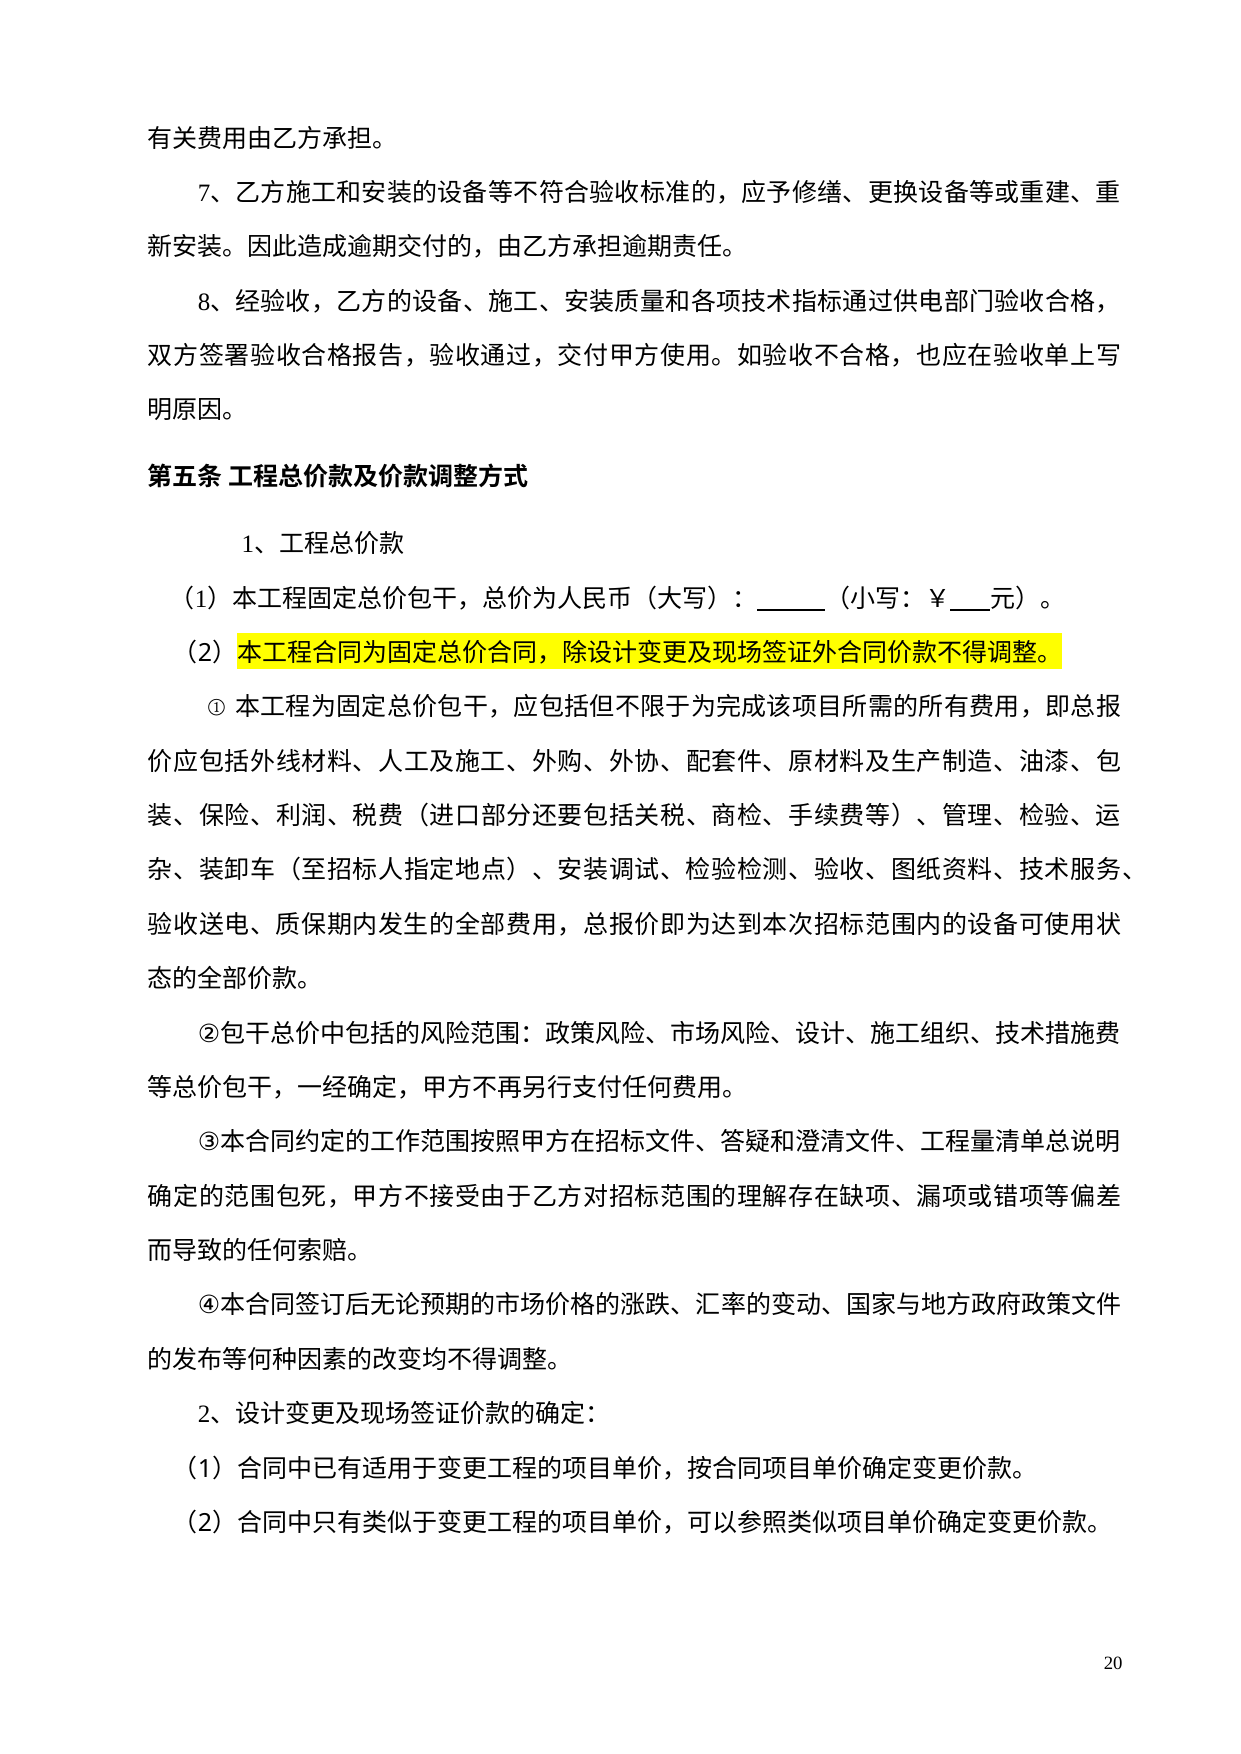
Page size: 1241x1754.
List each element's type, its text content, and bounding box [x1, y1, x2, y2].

list 本工程为固定总价包干，应包括但不限于为完成该项目所需的所有费用，即总报价应包括外线材料、人工及施工、外购、外协、配套件、原材料及生产制造、油漆、包装、保险、利润、税费（进口部分还要包括关税、商检、手续费等）、管理、检验、运杂、装卸车（至招标人指定地点）、安装调试、检验检测、验收、图纸资料、技术服务、验收送电、质保期内发生的全部费用，总报价即为达到本次招标范围内的设备可使用状态的全部价款。 [148, 687, 1122, 995]
text （1）合同中已有适用于变更工程的项目单价，按合同项目单价确定变更价款。 [148, 1448, 1122, 1484]
list 本工程固定总价包干，总价为人民币（大写）： （小写：￥ 元）。 [148, 578, 1122, 614]
list 工程总价款 [241, 524, 1122, 560]
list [148, 118, 1122, 154]
text ④本合同签订后无论预期的市场价格的涨跌、汇率的变动、国家与地方政府政策文件的发布等何种因素的改变均不得调整。 [148, 1285, 1122, 1376]
list 工程总价款及价款调整方式 [148, 457, 1122, 493]
list 设计变更及现场签证价款的确定： [148, 1394, 1122, 1430]
list 经验收，乙方的设备、施工、安装质量和各项技术指标通过供电部门验收合格，双方签署验收合格报告，验收通过，交付甲方使用。如验收不合格，也应在验收单上写明原因。 [148, 281, 1122, 426]
text ②包干总价中包括的风险范围：政策风险、市场风险、设计、施工组织、技术措施费等总价包干，一经确定，甲方不再另行支付任何费用。 [148, 1013, 1122, 1104]
list 乙方施工和安装的设备等不符合验收标准的，应予修缮、更换设备等或重建、重新安装。因此造成逾期交付的，由乙方承担逾期责任。 [148, 172, 1122, 263]
text （2）合同中只有类似于变更工程的项目单价，可以参照类似项目单价确定变更价款。 [148, 1502, 1122, 1539]
text ③本合同约定的工作范围按照甲方在招标文件、答疑和澄清文件、工程量清单总说明确定的范围包死，甲方不接受由于乙方对招标范围的理解存在缺项、漏项或错项等偏差而导致的任何索赔。 [148, 1122, 1122, 1267]
text （2）本工程合同为固定总价合同，除设计变更及现场签证外合同价款不得调整。 [148, 632, 1122, 669]
